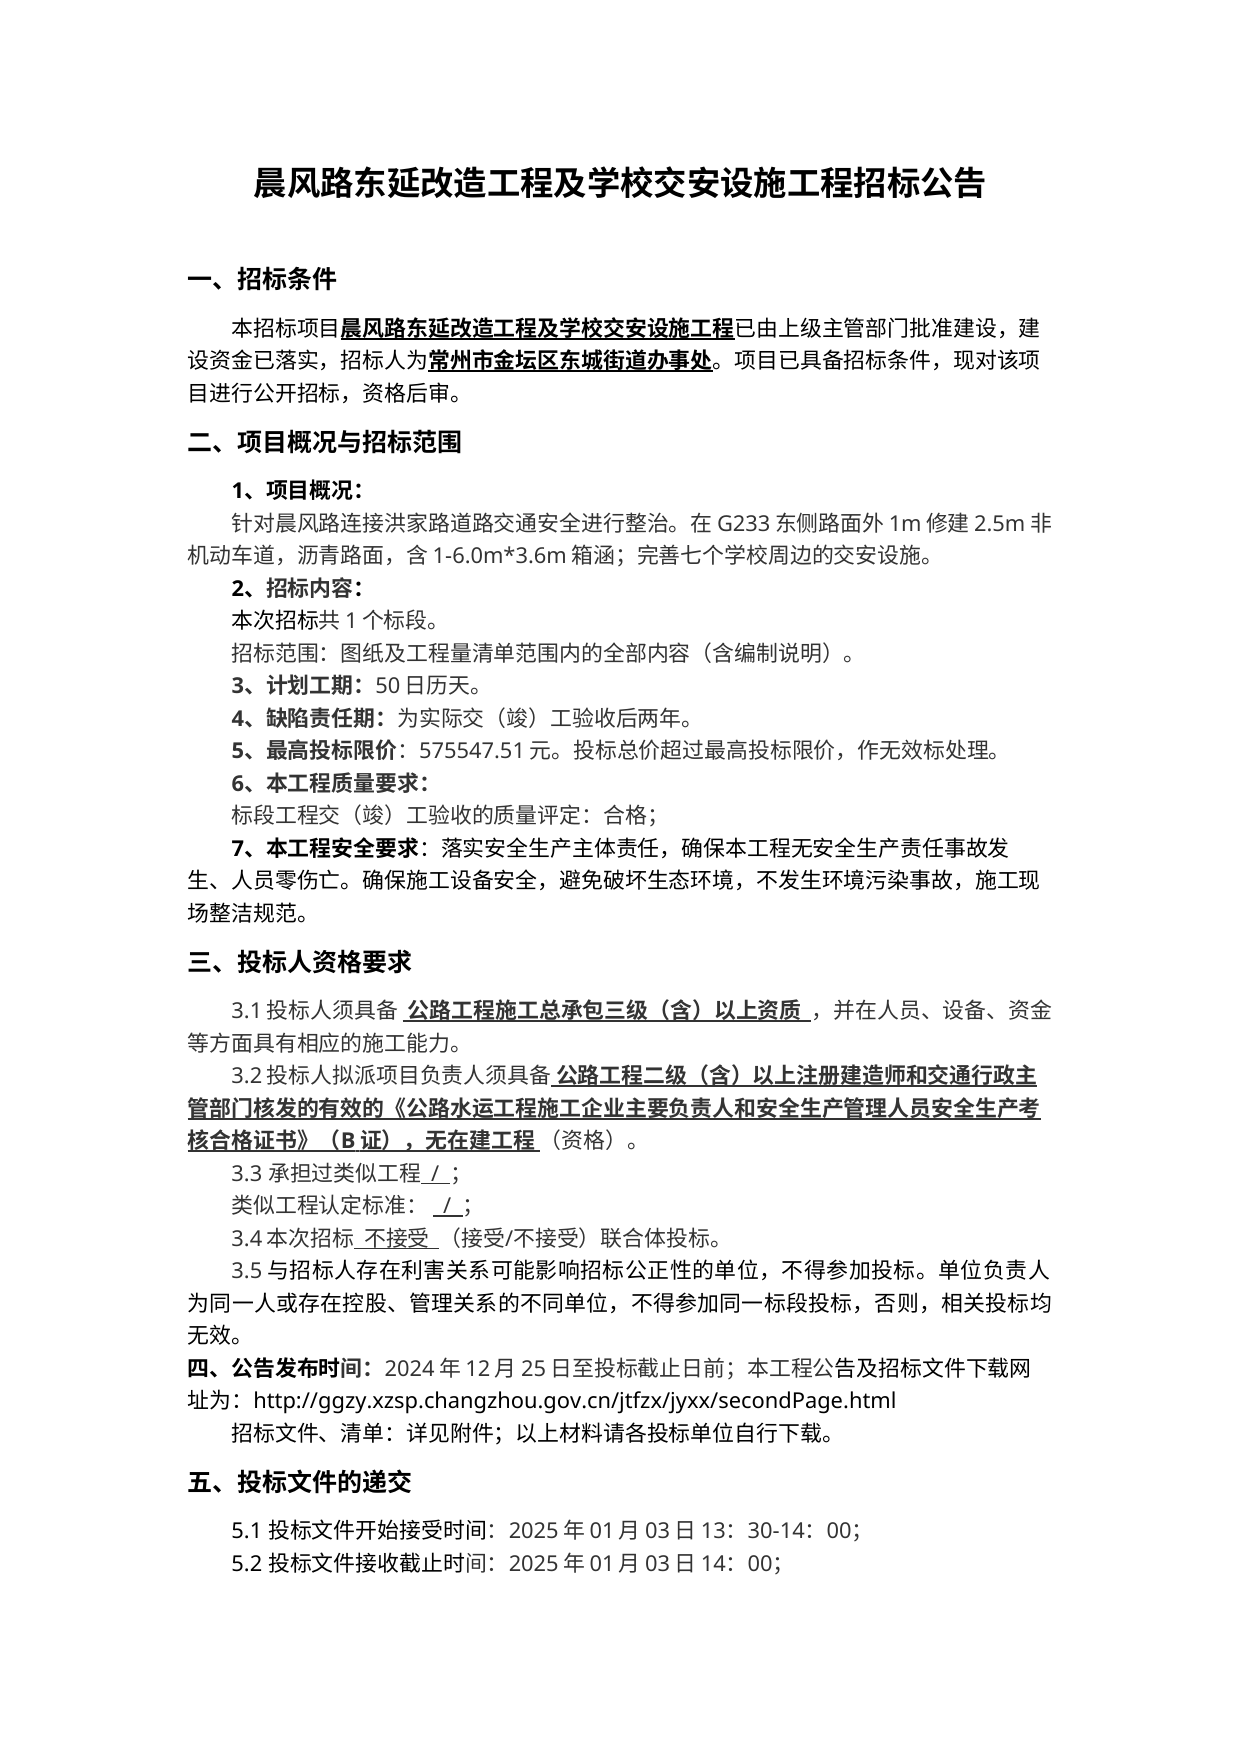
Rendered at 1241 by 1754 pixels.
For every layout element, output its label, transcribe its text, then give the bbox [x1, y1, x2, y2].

text 四、公告发布时间：2024年12月25日至投标截止日前；本工程公告及招标文件下载网址为：http://ggzy.xzsp.changzhou.gov.cn/jtfzx/jyxx/secondPage.html [187, 1350, 1053, 1415]
text 7、本工程安全要求：落实安全生产主体责任，确保本工程无安全生产责任事故发生、人员零伤亡。确保施工设备安全，避免破坏生态环境，不发生环境污染事故，施工现场整洁规范。 [187, 830, 1053, 928]
text 4、缺陷责任期：为实际交（竣）工验收后两年。 [187, 700, 1053, 733]
text 1、项目概况： [187, 473, 1053, 505]
text 招标范围：图纸及工程量清单范围内的全部内容（含编制说明）。 [187, 635, 1053, 668]
text 本次招标共1个标段。 [187, 603, 1053, 635]
text 二、项目概况与招标范围 [187, 408, 1053, 473]
text 针对晨风路连接洪家路道路交通安全进行整治。在G233东侧路面外1m修建2.5m非机动车道，沥青路面，含1-6.0m*3.6m箱涵；完善七个学校周边的交安设施。 [187, 505, 1053, 570]
text 类似工程认定标准： / ； [187, 1188, 1053, 1220]
text 3、计划工期：50日历天。 [187, 668, 1053, 700]
text 3.2投标人拟派项目负责人须具备 公路工程二级（含）以上注册建造师和交通行政主管部门核发的有效的《公路水运工程施工企业主要负责人和安全生产管理人员安全生产考核合格证书》（B证），无在建工程 （资格）。 [187, 1058, 1053, 1155]
text 标段工程交（竣）工验收的质量评定：合格； [187, 798, 1053, 830]
text 一、招标条件 [187, 245, 1053, 310]
text 晨风路东延改造工程及学校交安设施工程招标公告 [187, 162, 1053, 204]
text 三、投标人资格要求 [187, 928, 1053, 993]
text 3.3 承担过类似工程 / ； [187, 1155, 1053, 1188]
text 6、本工程质量要求： [187, 765, 1053, 798]
text 3.4本次招标 不接受 （接受/不接受）联合体投标。 [187, 1220, 1053, 1253]
text 3.5与招标人存在利害关系可能影响招标公正性的单位，不得参加投标。单位负责人为同一人或存在控股、管理关系的不同单位，不得参加同一标段投标，否则，相关投标均无效。 [187, 1253, 1053, 1350]
text 5.2 投标文件接收截止时间：2025年01月03日14：00； [187, 1545, 1053, 1578]
text 5、最高投标限价：575547.51元。投标总价超过最高投标限价，作无效标处理。 [187, 733, 1053, 765]
text 招标文件、清单：详见附件；以上材料请各投标单位自行下载。 [187, 1415, 1053, 1448]
text 2、招标内容： [187, 570, 1053, 603]
text 五、投标文件的递交 [187, 1448, 1053, 1513]
text 5.1 投标文件开始接受时间：2025年01月03日13：30-14：00； [187, 1513, 1053, 1545]
text 3.1投标人须具备 公路工程施工总承包三级（含）以上资质 ，并在人员、设备、资金等方面具有相应的施工能力。 [187, 993, 1053, 1058]
text 本招标项目晨风路东延改造工程及学校交安设施工程已由上级主管部门批准建设，建设资金已落实，招标人为常州市金坛区东城街道办事处。项目已具备招标条件，现对该项目进行公开招标，资格后审。 [187, 310, 1053, 408]
